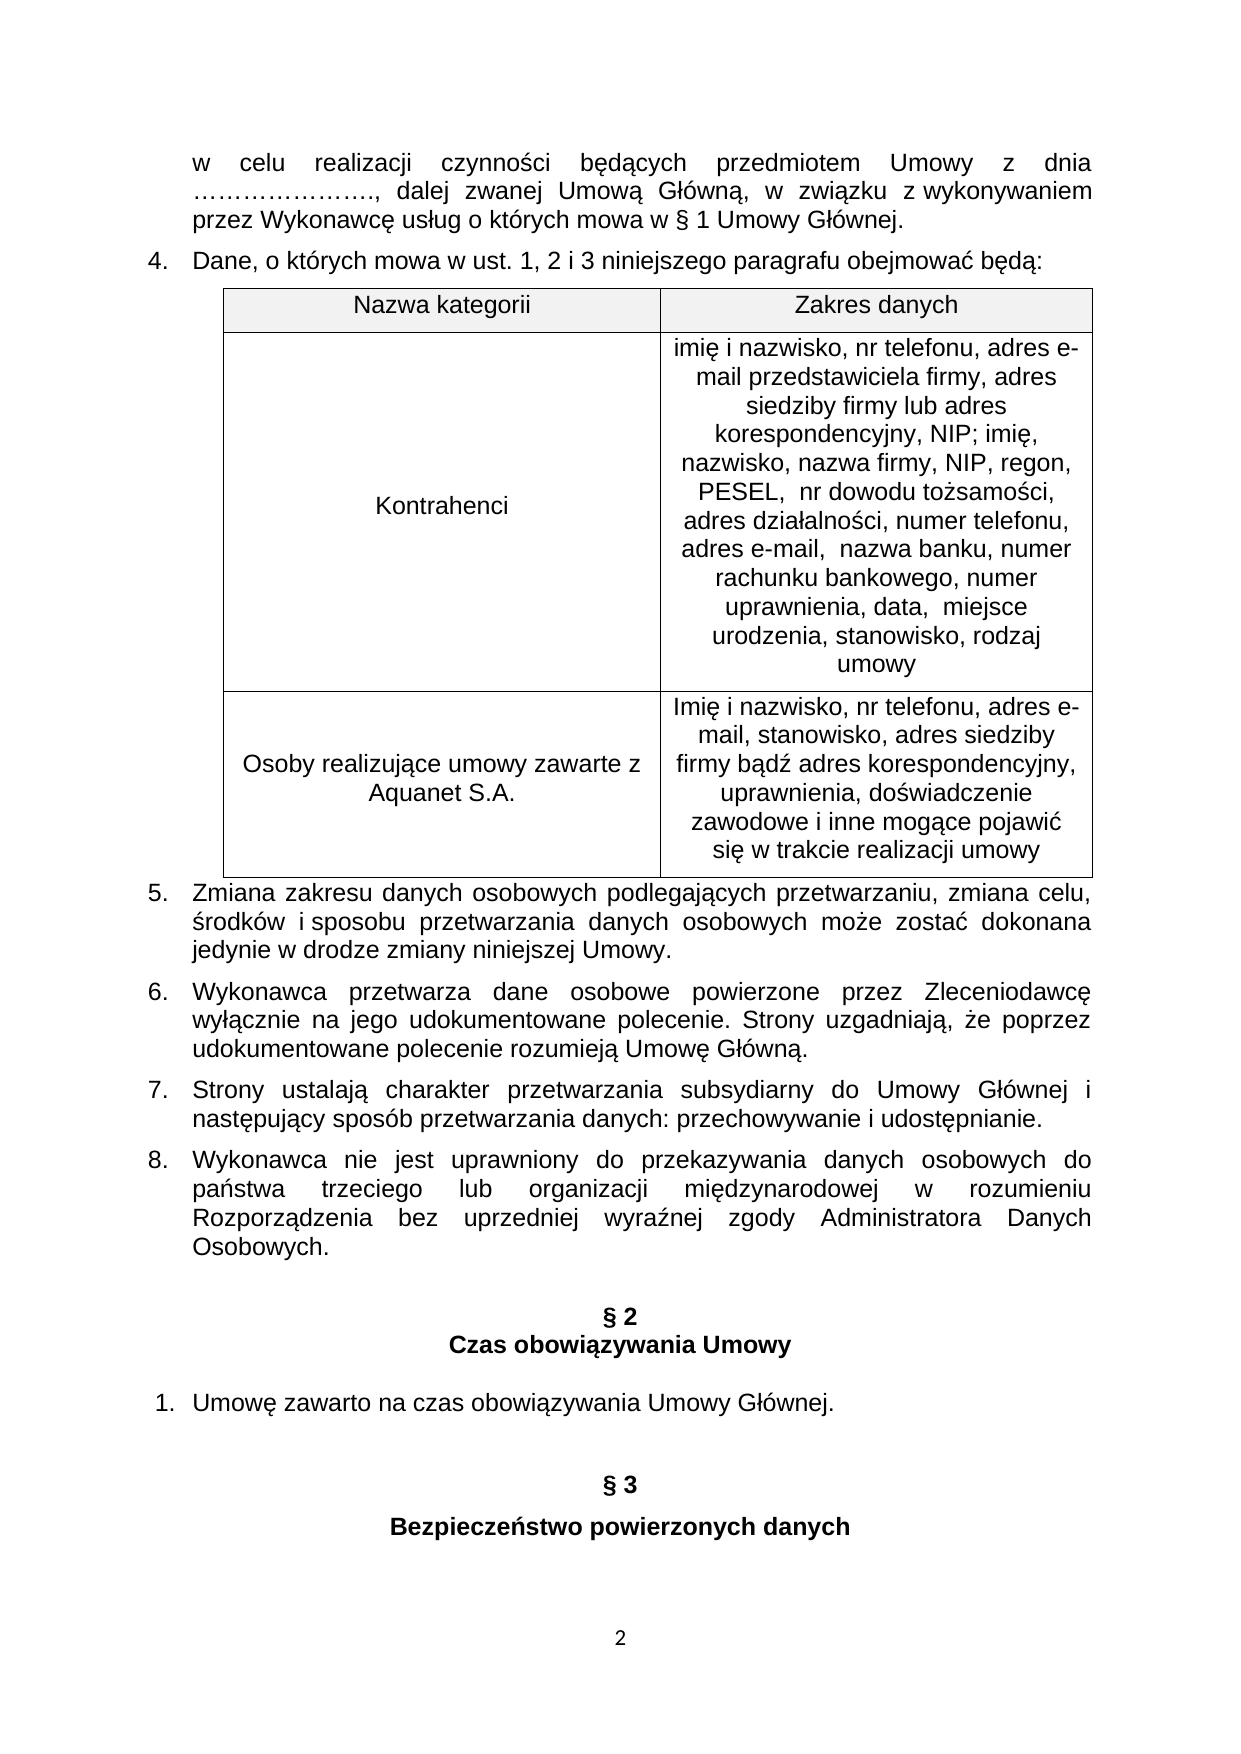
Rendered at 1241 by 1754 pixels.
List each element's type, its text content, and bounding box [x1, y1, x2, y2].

list Wykonawca przetwarza dane osobowe powierzone przez Zleceniodawcę wyłącznie na jego udokumentowane polecenie. Strony uzgadniają, że poprzez udokumentowane polecenie rozumieją Umowę Główną. [148, 977, 1093, 1063]
list § 2 [148, 1302, 1093, 1330]
list Strony ustalają charakter przetwarzania subsydiarny do Umowy Głównej i następujący sposób przetwarzania danych: przechowywanie i udostępnianie. [148, 1075, 1093, 1133]
list Czas obowiązywania Umowy [148, 1330, 1093, 1359]
list Wykonawca nie jest uprawniony do przekazywania danych osobowych do państwa trzeciego lub organizacji międzynarodowej w rozumieniu Rozporządzenia bez uprzedniej wyraźnej zgody Administratora Danych Osobowych. [148, 1145, 1093, 1260]
table_header Nazwa kategorii [224, 289, 660, 332]
list Zmiana zakresu danych osobowych podlegających przetwarzaniu, zmiana celu, środków i sposobu przetwarzania danych osobowych może zostać dokonana jedynie w drodze zmiany niniejszej Umowy. [148, 878, 1093, 964]
text Bezpieczeństwo powierzonych danych [148, 1512, 1093, 1540]
table_cell Imię i nazwisko, nr telefonu, adres e-mail, stanowisko, adres siedziby firmy bądź adres korespondencyjny, uprawnienia, doświadczenie zawodowe i inne mogące pojawić się w trakcie realizacji umowy [661, 692, 1092, 877]
list Dane, o których mowa w ust. 1, 2 i 3 niniejszego paragrafu obejmować będą: [148, 246, 1093, 275]
list Umowę zawarto na czas obowiązywania Umowy Głównej. [154, 1388, 1093, 1417]
table_cell Kontrahenci [224, 333, 660, 691]
text § 3 [148, 1470, 1093, 1499]
text w celu realizacji czynności będących przedmiotem Umowy z dnia …………………., dalej zwanej Umową Główną, w związku z wykonywaniem przez Wykonawcę usług o których mowa w § 1 Umowy Głównej. [192, 148, 1093, 234]
table_cell imię i nazwisko, nr telefonu, adres e-mail przedstawiciela firmy, adres siedziby firmy lub adres korespondencyjny, NIP; imię, nazwisko, nazwa firmy, NIP, regon, PESEL, nr dowodu tożsamości, adres działalności, numer telefonu, adres e-mail, nazwa banku, numer rachunku bankowego, numer uprawnienia, data, miejsce urodzenia, stanowisko, rodzaj umowy [661, 333, 1092, 691]
table_cell Osoby realizujące umowy zawarte z Aquanet S.A. [224, 692, 660, 877]
table_header Zakres danych [661, 289, 1092, 332]
